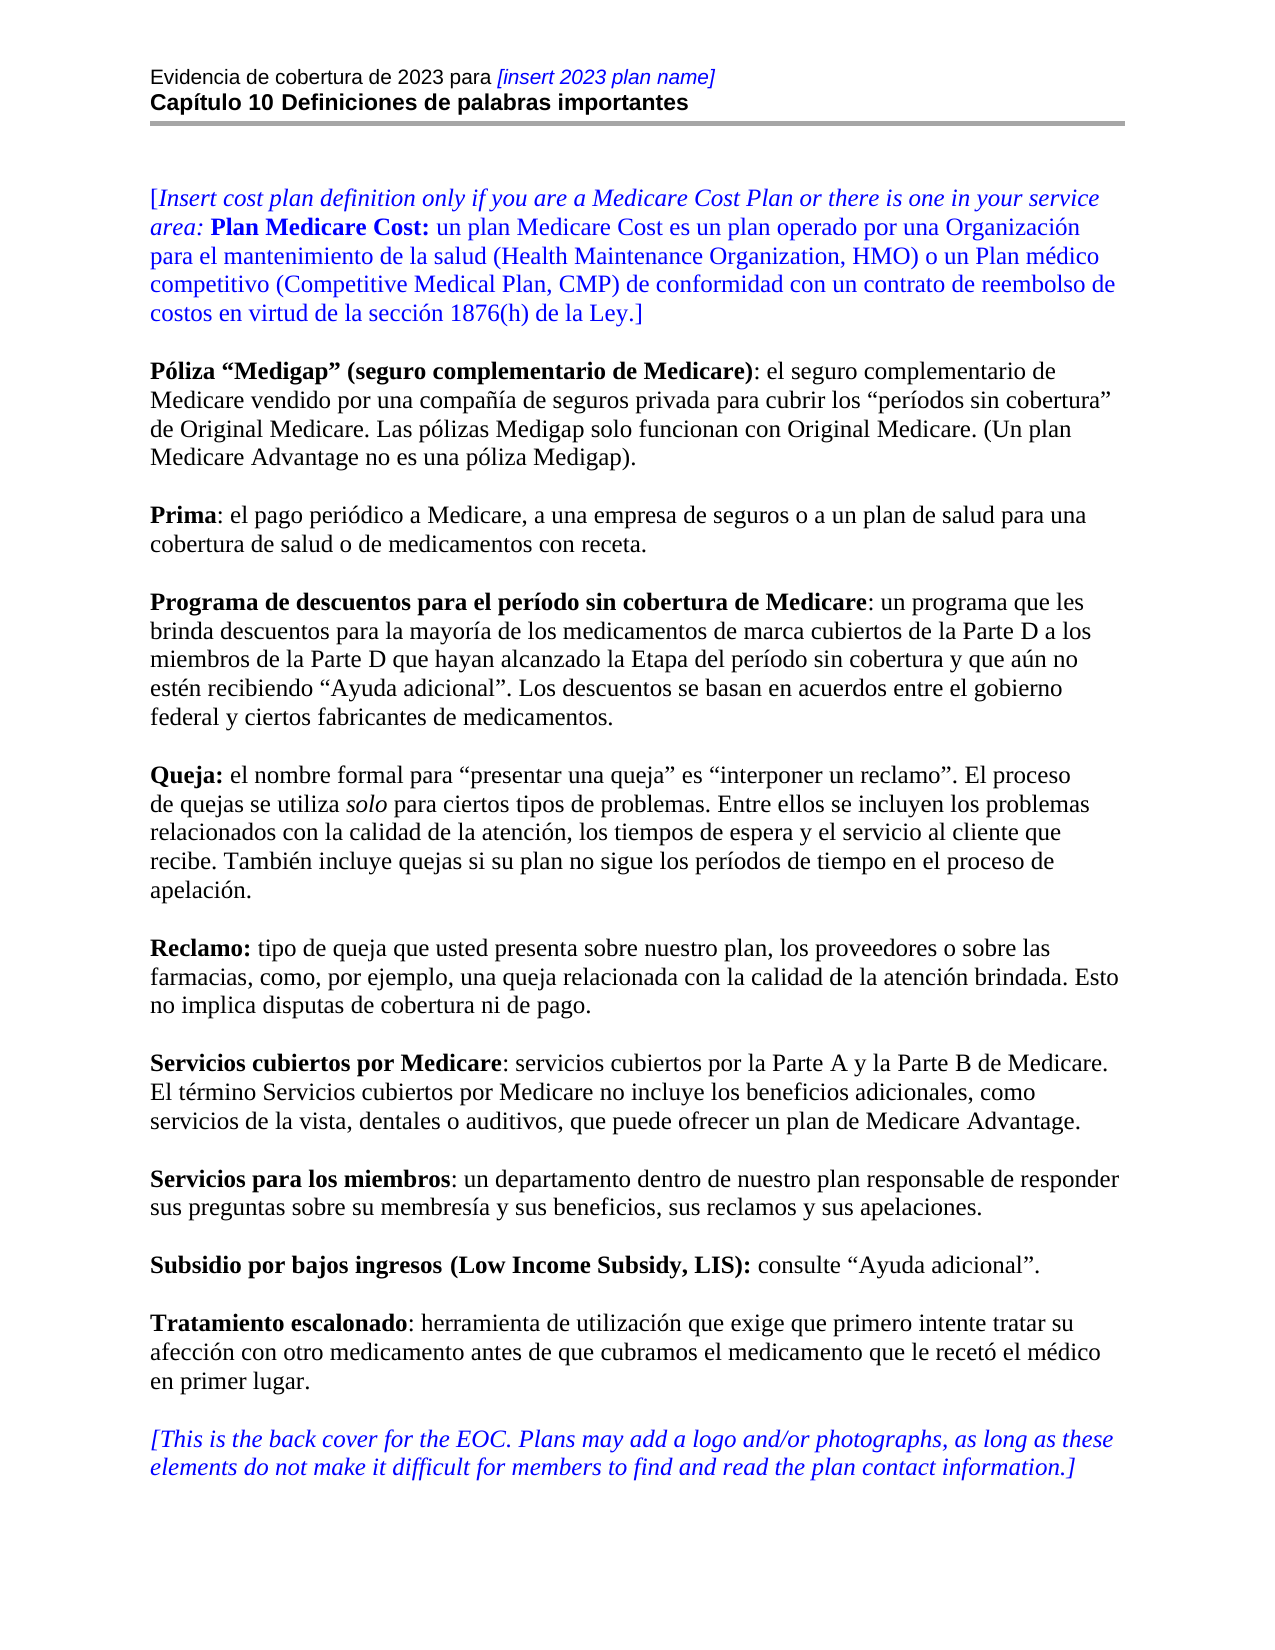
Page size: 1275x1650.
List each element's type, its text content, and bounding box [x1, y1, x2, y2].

text Póliza “Medigap” (seguro complementario de Medicare): el seguro complementario de Medicare vendido por una compañía de seguros privada para cubrir los “períodos sin cobertura” de Original Medicare. Las pólizas Medigap solo funcionan con Original Medicare. (Un plan Medicare Advantage no es una póliza Medigap). [150, 356, 1125, 471]
text [Insert cost plan definition only if you are a Medicare Cost Plan or there is one in your service area: Plan Medicare Cost: un plan Medicare Cost es un plan operado por una Organización para el mantenimiento de la salud (Health Maintenance Organization, HMO) o un Plan médico competitivo (Competitive Medical Plan, CMP) de conformidad con un contrato de reembolso de costos en virtud de la sección 1876(h) de la Ley.] [150, 183, 1125, 327]
text Prima: el pago periódico a Medicare, a una empresa de seguros o a un plan de salud para una cobertura de salud o de medicamentos con receta. [150, 500, 1125, 558]
text Reclamo: tipo de queja que usted presenta sobre nuestro plan, los proveedores o sobre las farmacias, como, por ejemplo, una queja relacionada con la calidad de la atención brindada. Esto no implica disputas de cobertura ni de pago. [150, 933, 1125, 1019]
text Programa de descuentos para el período sin cobertura de Medicare: un programa que les brinda descuentos para la mayoría de los medicamentos de marca cubiertos de la Parte D a los miembros de la Parte D que hayan alcanzado la Etapa del período sin cobertura y que aún no estén recibiendo “Ayuda adicional”. Los descuentos se basan en acuerdos entre el gobierno federal y ciertos fabricantes de medicamentos. [150, 587, 1125, 731]
text Servicios cubiertos por Medicare: servicios cubiertos por la Parte A y la Parte B de Medicare. El término Servicios cubiertos por Medicare no incluye los beneficios adicionales, como servicios de la vista, dentales o auditivos, que puede ofrecer un plan de Medicare Advantage. [150, 1048, 1125, 1134]
text Subsidio por bajos ingresos (Low Income Subsidy, LIS): consulte “Ayuda adicional”. [150, 1250, 1125, 1279]
text Tratamiento escalonado: herramienta de utilización que exige que primero intente tratar su afección con otro medicamento antes de que cubramos el medicamento que le recetó el médico en primer lugar. [150, 1308, 1125, 1394]
text Servicios para los miembros: un departamento dentro de nuestro plan responsable de responder sus preguntas sobre su membresía y sus beneficios, sus reclamos y sus apelaciones. [150, 1164, 1125, 1221]
text Queja: el nombre formal para “presentar una queja” es “interponer un reclamo”. El proceso de quejas se utiliza solo para ciertos tipos de problemas. Entre ellos se incluyen los problemas relacionados con la calidad de la atención, los tiempos de espera y el servicio al cliente que recibe. También incluye quejas si su plan no sigue los períodos de tiempo en el proceso de apelación. [150, 760, 1125, 904]
text [This is the back cover for the EOC. Plans may add a logo and/or photographs, as long as these elements do not make it difficult for members to find and read the plan contact information.] [150, 1424, 1125, 1481]
